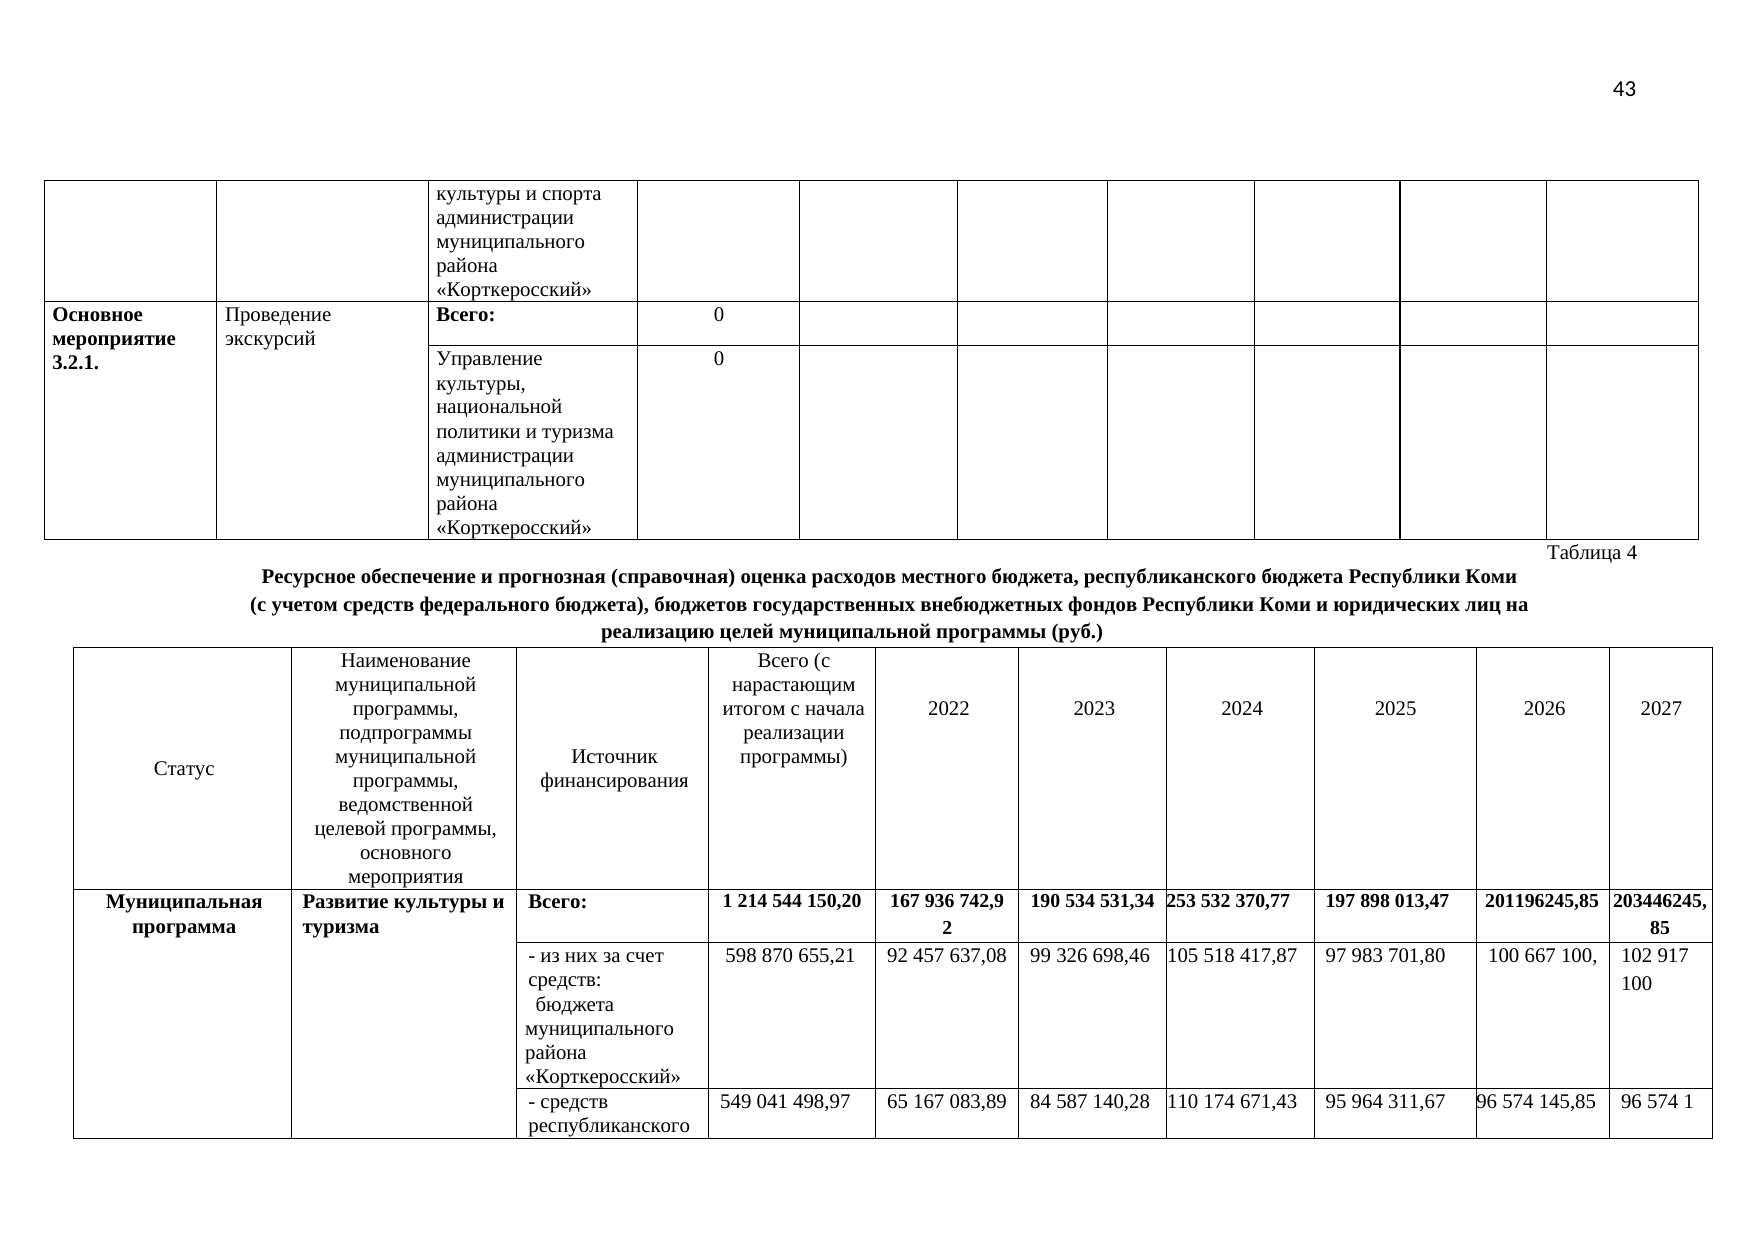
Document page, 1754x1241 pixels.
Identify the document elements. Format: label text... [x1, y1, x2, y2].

table_cell Муниципальная программа [74, 890, 291, 1137]
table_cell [517, 1089, 708, 1137]
table_cell [1401, 346, 1546, 539]
table_cell [958, 302, 1107, 345]
table_cell [1401, 302, 1546, 345]
text Ресурсное обеспечение и прогнозная (справочная) оценка расходов местного бюджета, республиканского бюджета Республики Коми [148, 564, 1556, 588]
table_cell [1255, 346, 1399, 539]
table_header 2026 2025 [1315, 648, 1476, 888]
table_cell 167 936 742,92 [876, 890, 1018, 942]
table_cell 102 917 100 [1610, 943, 1712, 1088]
table_cell 197 898 013,47 [1315, 890, 1476, 942]
table_cell [800, 181, 957, 301]
table_cell [800, 346, 957, 539]
table_cell [1547, 346, 1698, 539]
table_cell - из них за счет средств: бюджета муниципального района «Корткеросский» [517, 943, 708, 1088]
table_header 2027 [1610, 648, 1712, 888]
text (с учетом средств федерального бюджета), бюджетов государственных внебюджетных фондов Республики Коми и юридических лиц на реализацию целей муниципальной программы (руб.) [148, 592, 1556, 643]
table_cell 598 870 655,21 [709, 943, 875, 1088]
table_cell 65 167 083,89 [876, 1089, 1018, 1137]
table_cell 96 574 145,85 [1610, 1089, 1712, 1137]
table_cell Основное мероприятие 3.2.1. [45, 302, 216, 539]
table_header Источник финансирования [517, 648, 708, 888]
table_header Всего (с нарастающим итогом с начала реализации программы) [709, 648, 875, 888]
table_cell [1547, 181, 1698, 301]
table_cell 84 587 140,28 [1019, 1089, 1166, 1137]
table_cell 0 [638, 302, 799, 345]
table_cell 95 964 311,67 [1315, 1089, 1476, 1137]
table_header Статус [74, 648, 291, 888]
table_cell [958, 181, 1107, 301]
table_cell 190 534 531,34 [1019, 890, 1166, 942]
table_cell 99 326 698,46 [1019, 943, 1166, 1088]
table_cell 0 [638, 346, 799, 539]
table_cell [958, 346, 1107, 539]
table_cell 97 983 701,80 [1315, 943, 1476, 1088]
table_header Наименование муниципальной программы, подпрограммы муниципальной программы, ведомственной целевой программы, основного мероприятия [292, 648, 516, 888]
table_cell 92 457 637,08 [876, 943, 1018, 1088]
table_cell 201196245,85 [1477, 890, 1609, 942]
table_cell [429, 181, 637, 301]
table_header 2023 [1019, 648, 1166, 888]
table_cell [1255, 302, 1399, 345]
table_cell 1 214 544 150,20 [709, 890, 875, 942]
table_cell 203446245, 85 [1610, 890, 1712, 942]
table_header 2026 [1477, 648, 1609, 888]
table_cell [1108, 302, 1254, 345]
table_cell [1108, 181, 1254, 301]
table_cell 549 041 498,97 [709, 1089, 875, 1137]
table_cell Проведение экскурсий [217, 302, 428, 539]
table_header 2024 [1167, 648, 1314, 888]
table_cell [1547, 302, 1698, 345]
table_cell 0 [638, 181, 799, 301]
table_cell [1108, 346, 1254, 539]
table_cell [1401, 181, 1546, 301]
table_header 2022 [876, 648, 1018, 888]
table_cell [1255, 181, 1399, 301]
text Таблица 4 [191, 540, 1637, 564]
table_cell 105 518 417,87 [1167, 943, 1314, 1088]
table_cell Всего: [429, 302, 637, 345]
table_cell 253 532 370,77 [1167, 890, 1314, 942]
table_cell Развитие культуры и туризма [292, 890, 516, 1137]
table_cell 100 667 100, [1477, 943, 1609, 1088]
table_cell 96 574 145,85 [1477, 1089, 1609, 1137]
table_cell Всего: [517, 890, 708, 942]
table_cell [429, 346, 637, 539]
table_cell [800, 302, 957, 345]
table_cell 110 174 671,43 [1167, 1089, 1314, 1137]
